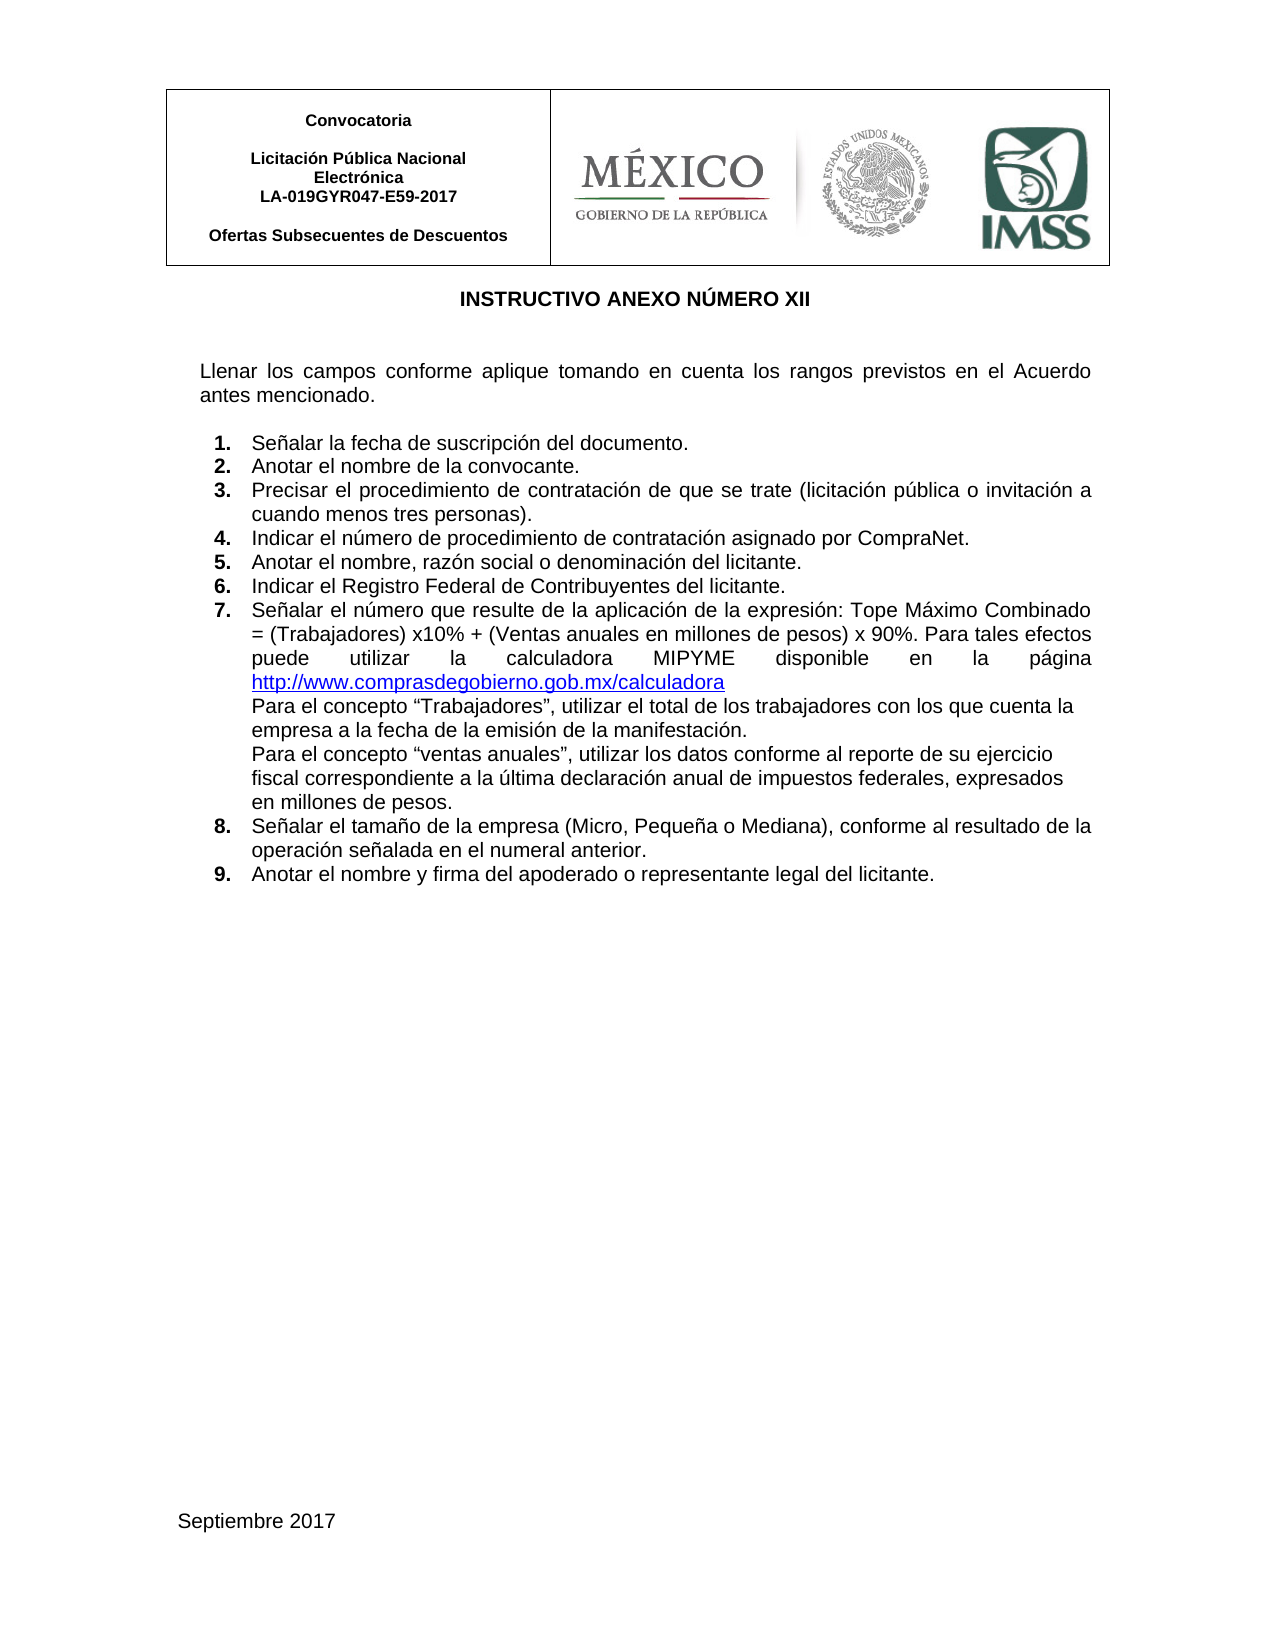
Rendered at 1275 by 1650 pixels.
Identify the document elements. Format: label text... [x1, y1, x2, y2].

text INSTRUCTIVO ANEXO NÚMERO XII [177, 287, 1093, 311]
text Para el concepto “Trabajadores”, utilizar el total de los trabajadores con los que cuenta la empresa a la fecha de la emisión de la manifestación. [251, 694, 1093, 742]
list Indicar el Registro Federal de Contribuyentes del licitante. [214, 574, 1093, 598]
list Señalar la fecha de suscripción del documento. [214, 430, 1093, 454]
list Señalar el tamaño de la empresa (Micro, Pequeña o Mediana), conforme al resultado de la operación señalada en el numeral anterior. [214, 814, 1093, 862]
list Anotar el nombre, razón social o denominación del licitante. [214, 550, 1093, 574]
list Señalar el número que resulte de la aplicación de la expresión: Tope Máximo Combinado = (Trabajadores) x10% + (Ventas anuales en millones de pesos) x 90%. Para tales efectos puede utilizar la calculadora MIPYME disponible en la página http://www.comprasdegobierno.gob.mx/calculadora [214, 598, 1093, 694]
picture [572, 116, 933, 248]
text Para el concepto “ventas anuales”, utilizar los datos conforme al reporte de su ejercicio fiscal correspondiente a la última declaración anual de impuestos federales, expresados en millones de pesos. [251, 742, 1093, 814]
list Indicar el número de procedimiento de contratación asignado por CompraNet. [214, 526, 1093, 550]
list Anotar el nombre de la convocante. [214, 454, 1093, 478]
list Precisar el procedimiento de contratación de que se trate (licitación pública o invitación a cuando menos tres personas). [214, 478, 1093, 526]
text Llenar los campos conforme aplique tomando en cuenta los rangos previstos en el Acuerdo antes mencionado. [199, 358, 1093, 406]
picture [977, 117, 1092, 256]
list Anotar el nombre y firma del apoderado o representante legal del licitante. [214, 862, 1093, 886]
